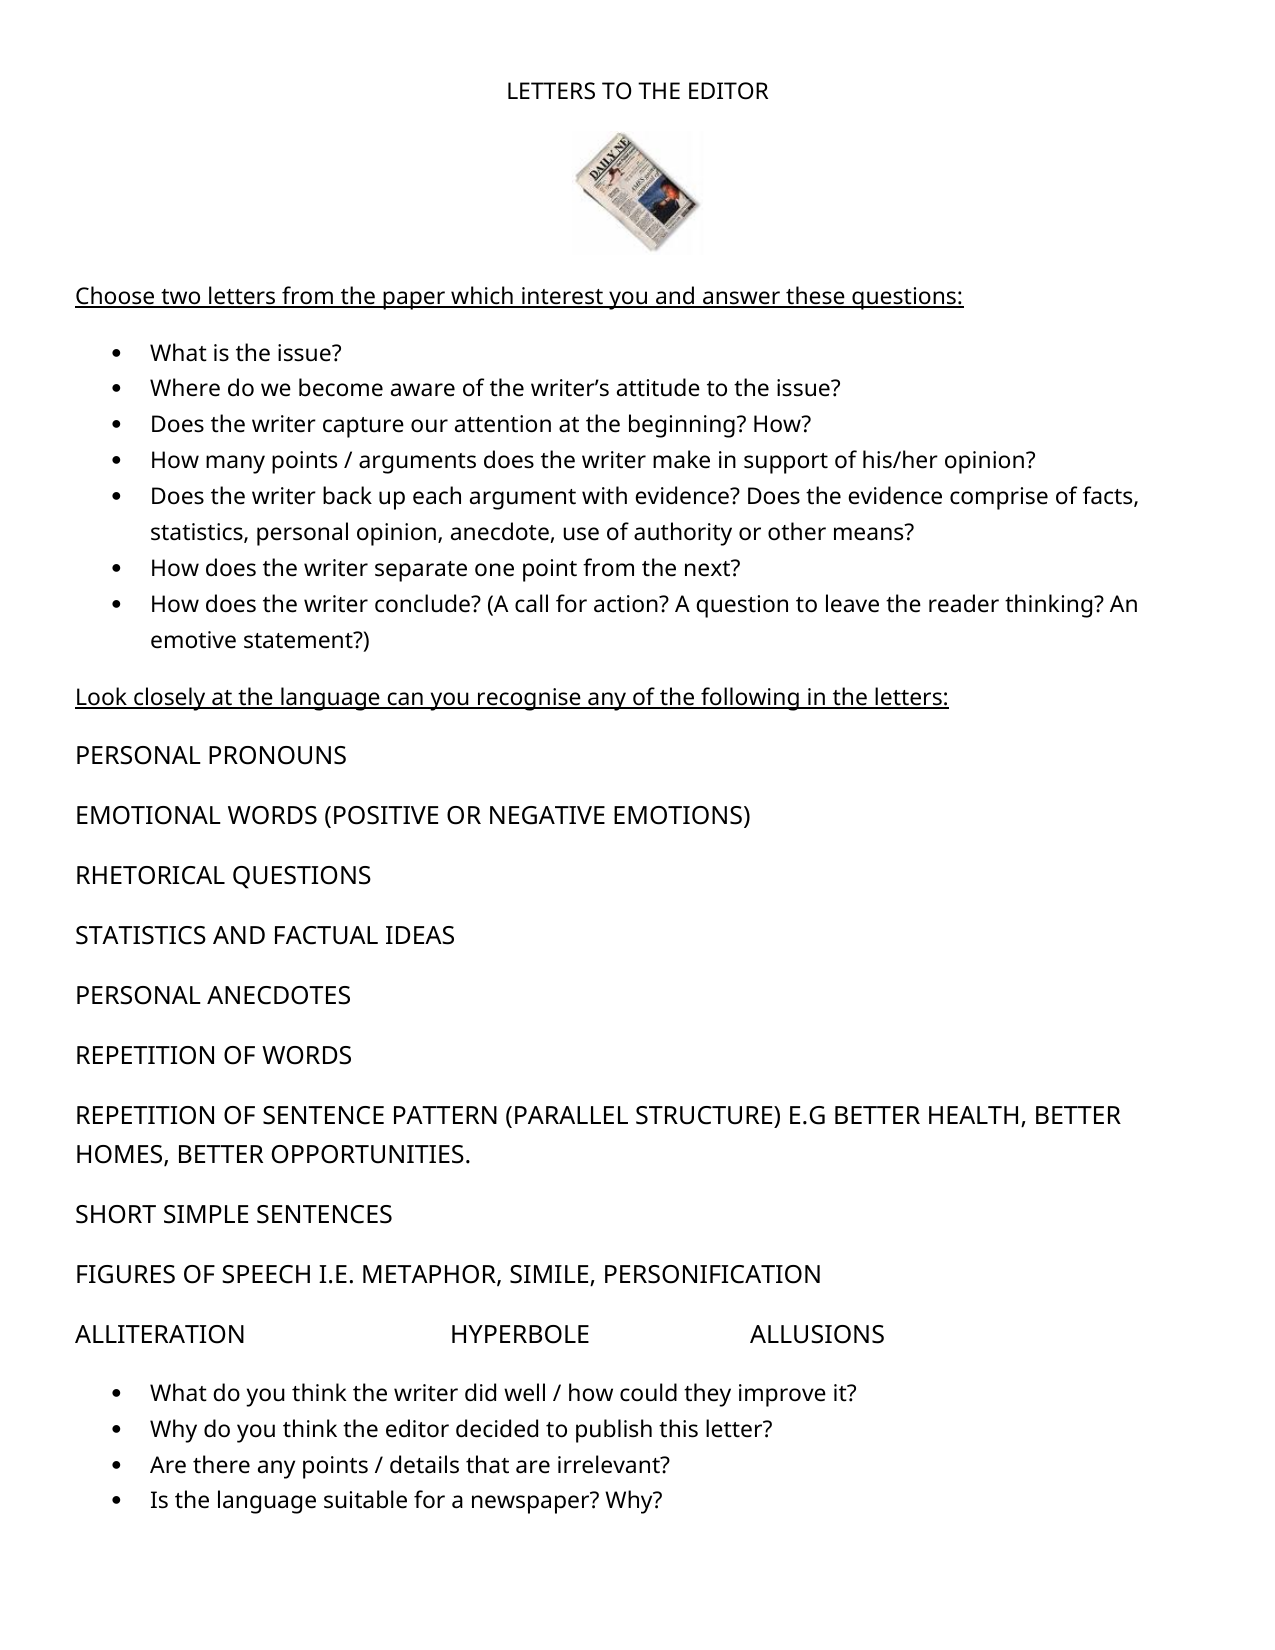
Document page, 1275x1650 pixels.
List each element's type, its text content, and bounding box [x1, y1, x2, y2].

list Where do we become aware of the writer’s attitude to the issue? [112, 372, 1200, 404]
text LETTERS TO THE EDITOR [75, 75, 1200, 106]
list How many points / arguments does the writer make in support of his/her opinion? [112, 444, 1200, 476]
list Does the writer back up each argument with evidence? Does the evidence comprise of facts, statistics, personal opinion, anecdote, use of authority or other means? [112, 480, 1200, 547]
list Why do you think the editor decided to publish this letter? [112, 1413, 1200, 1444]
text Choose two letters from the paper which interest you and answer these questions: [75, 280, 1200, 311]
text SHORT SIMPLE SENTENCES [75, 1197, 1200, 1231]
list Does the writer capture our attention at the beginning? How? [112, 408, 1200, 439]
list How does the writer separate one point from the next? [112, 552, 1200, 583]
text Look closely at the language can you recognise any of the following in the letters: [75, 681, 1200, 712]
list Are there any points / details that are irrelevant? [112, 1448, 1200, 1480]
text REPETITION OF WORDS [75, 1037, 1200, 1072]
text PERSONAL ANECDOTES [75, 977, 1200, 1012]
text FIGURES OF SPEECH I.E. METAPHOR, SIMILE, PERSONIFICATION [75, 1257, 1200, 1291]
picture [571, 131, 704, 255]
text PERSONAL PRONOUNS [75, 737, 1200, 772]
text STATISTICS AND FACTUAL IDEAS [75, 917, 1200, 952]
list How does the writer conclude? (A call for action? A question to leave the reader thinking? An emotive statement?) [112, 588, 1200, 655]
text EMOTIONAL WORDS (POSITIVE OR NEGATIVE EMOTIONS) [75, 797, 1200, 832]
text ALLITERATION HYPERBOLE ALLUSIONS [75, 1317, 1200, 1351]
list What do you think the writer did well / how could they improve it? [112, 1377, 1200, 1408]
list Is the language suitable for a newspaper? Why? [112, 1484, 1200, 1516]
text RHETORICAL QUESTIONS [75, 857, 1200, 892]
text REPETITION OF SENTENCE PATTERN (PARALLEL STRUCTURE) E.G BETTER HEALTH, BETTER HOMES, BETTER OPPORTUNITIES. [75, 1097, 1200, 1171]
list What is the issue? [112, 336, 1200, 368]
